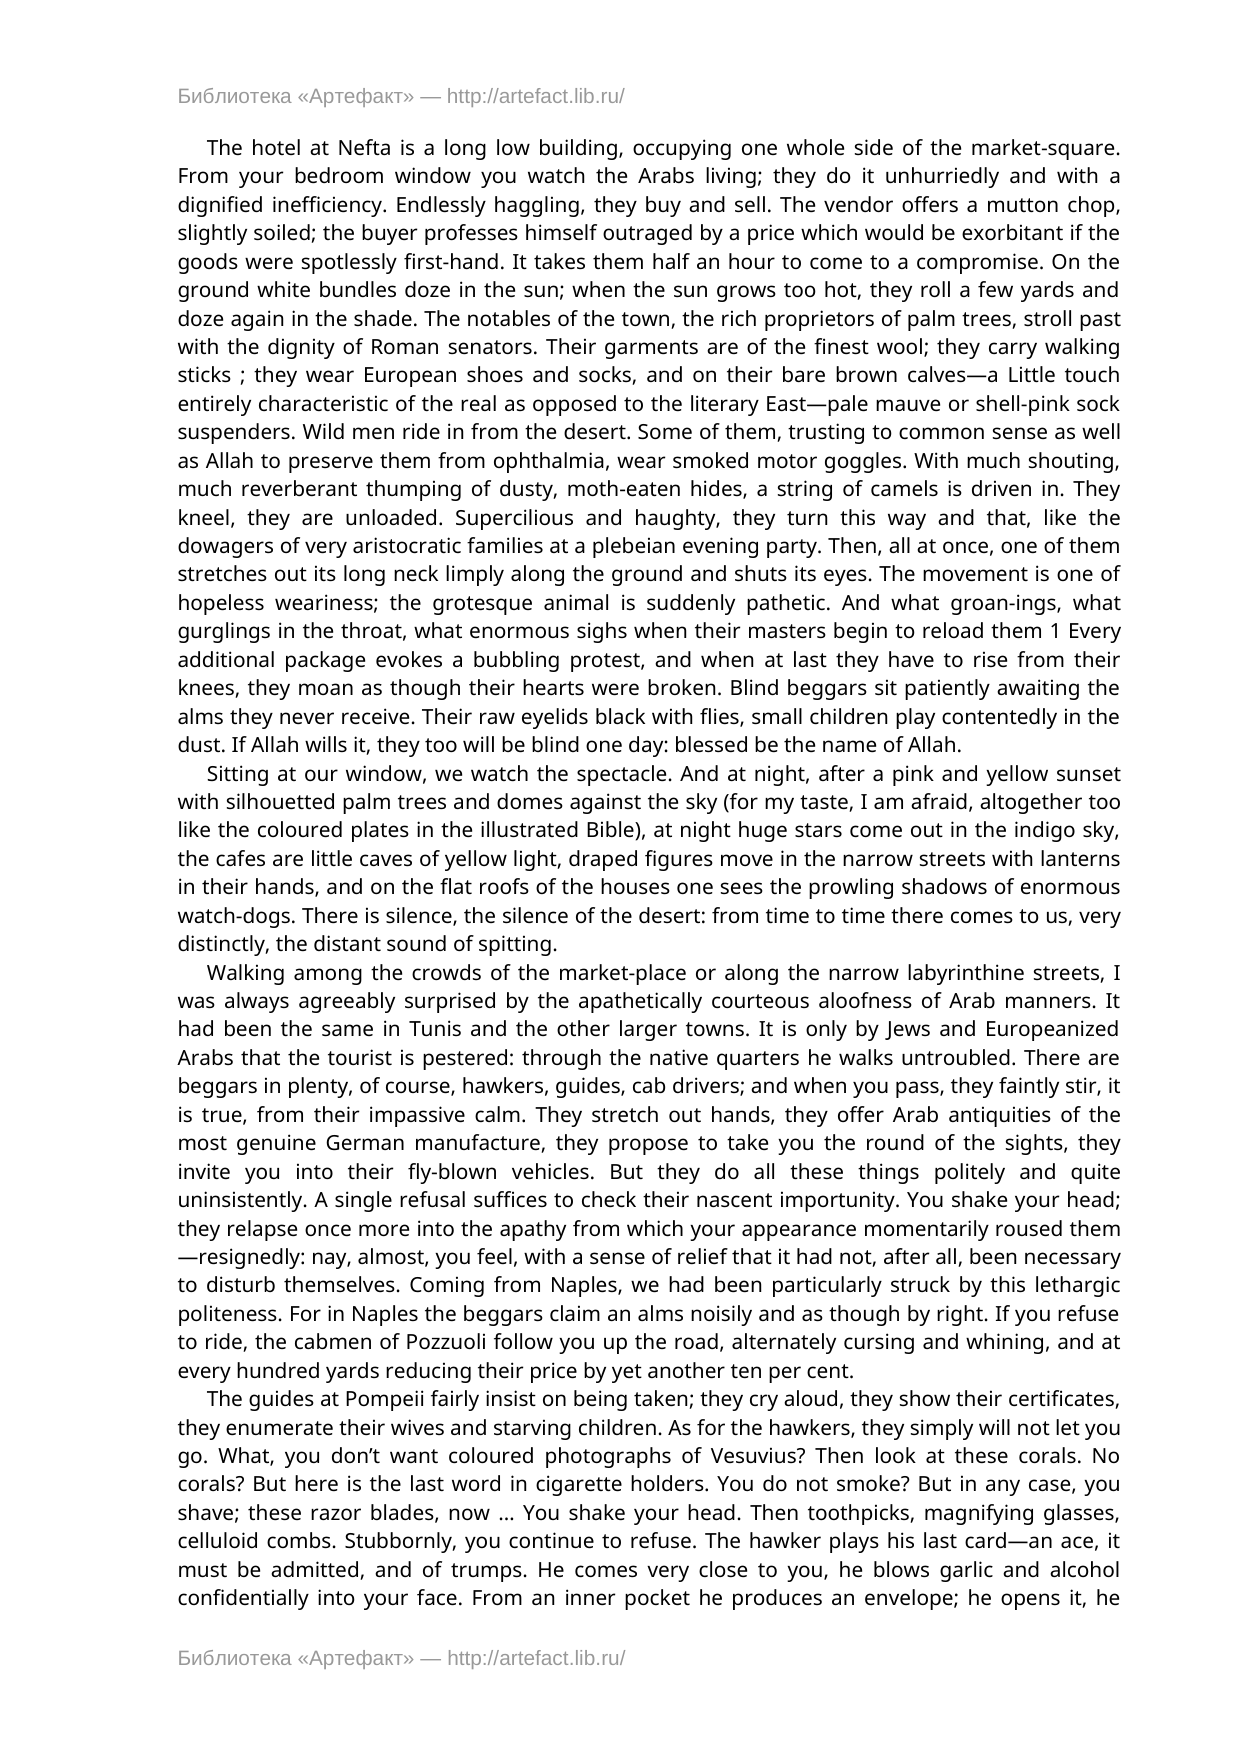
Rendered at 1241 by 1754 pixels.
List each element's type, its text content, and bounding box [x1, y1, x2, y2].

text Sitting at our window, we watch the spectacle. And at night, after a pink and yellow sunset with silhouetted palm trees and domes against the sky (for my taste, I am afraid, altogether too like the coloured plates in the illustrated Bible), at night huge stars come out in the indigo sky, the cafes are little caves of yellow light, draped figures move in the narrow streets with lanterns in their hands, and on the flat roofs of the houses one sees the prowling shadows of enormous watch-dogs. There is silence, the silence of the desert: from time to time there comes to us, very distinctly, the distant sound of spitting. [177, 759, 1122, 958]
text Walking among the crowds of the market-place or along the narrow labyrinthine streets, I was always agreeably surprised by the apathetically courteous aloofness of Arab manners. It had been the same in Tunis and the other larger towns. It is only by Jews and Europeanized Arabs that the tourist is pestered: through the native quarters he walks untroubled. There are beggars in plenty, of course, hawkers, guides, cab drivers; and when you pass, they faintly stir, it is true, from their impassive calm. They stretch out hands, they offer Arab antiquities of the most genuine German manufacture, they propose to take you the round of the sights, they invite you into their fly-blown vehicles. But they do all these things politely and quite uninsistently. A single refusal suffices to check their nascent importunity. You shake your head; they relapse once more into the apathy from which your appearance momentarily roused them—resignedly: nay, almost, you feel, with a sense of relief that it had not, after all, been necessary to disturb themselves. Coming from Naples, we had been particularly struck by this lethargic politeness. For in Naples the beggars claim an alms noisily and as though by right. If you refuse to ride, the cabmen of Pozzuoli follow you up the road, alternately cursing and whining, and at every hundred yards reducing their price by yet another ten per cent. [177, 958, 1122, 1384]
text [177, 1384, 1122, 1612]
text The hotel at Nefta is a long low building, occupying one whole side of the market-square. From your bedroom window you watch the Arabs living; they do it unhurriedly and with a dignified inefficiency. Endlessly haggling, they buy and sell. The vendor offers a mutton chop, slightly soiled; the buyer professes himself outraged by a price which would be exorbitant if the goods were spotlessly first-hand. It takes them half an hour to come to a compromise. On the ground white bundles doze in the sun; when the sun grows too hot, they roll a few yards and doze again in the shade. The notables of the town, the rich proprietors of palm trees, stroll past with the dignity of Roman senators. Their garments are of the finest wool; they carry walking sticks ; they wear European shoes and socks, and on their bare brown calves—a Little touch entirely characteristic of the real as opposed to the literary East—pale mauve or shell-pink sock suspenders. Wild men ride in from the desert. Some of them, trusting to common sense as well as Allah to preserve them from ophthalmia, wear smoked motor goggles. With much shouting, much reverberant thumping of dusty, moth-eaten hides, a string of camels is driven in. They kneel, they are unloaded. Supercilious and haughty, they turn this way and that, like the dowagers of very aristocratic families at a plebeian evening party. Then, all at once, one of them stretches out its long neck limply along the ground and shuts its eyes. The movement is one of hopeless weariness; the grotesque animal is suddenly pathetic. And what groan-ings, what gurglings in the throat, what enormous sighs when their masters begin to reload them 1 Every additional package evokes a bubbling protest, and when at last they have to rise from their knees, they moan as though their hearts were broken. Blind beggars sit patiently awaiting the alms they never receive. Their raw eyelids black with flies, small children play contentedly in the dust. If Allah wills it, they too will be blind one day: blessed be the name of Allah. [177, 133, 1122, 759]
